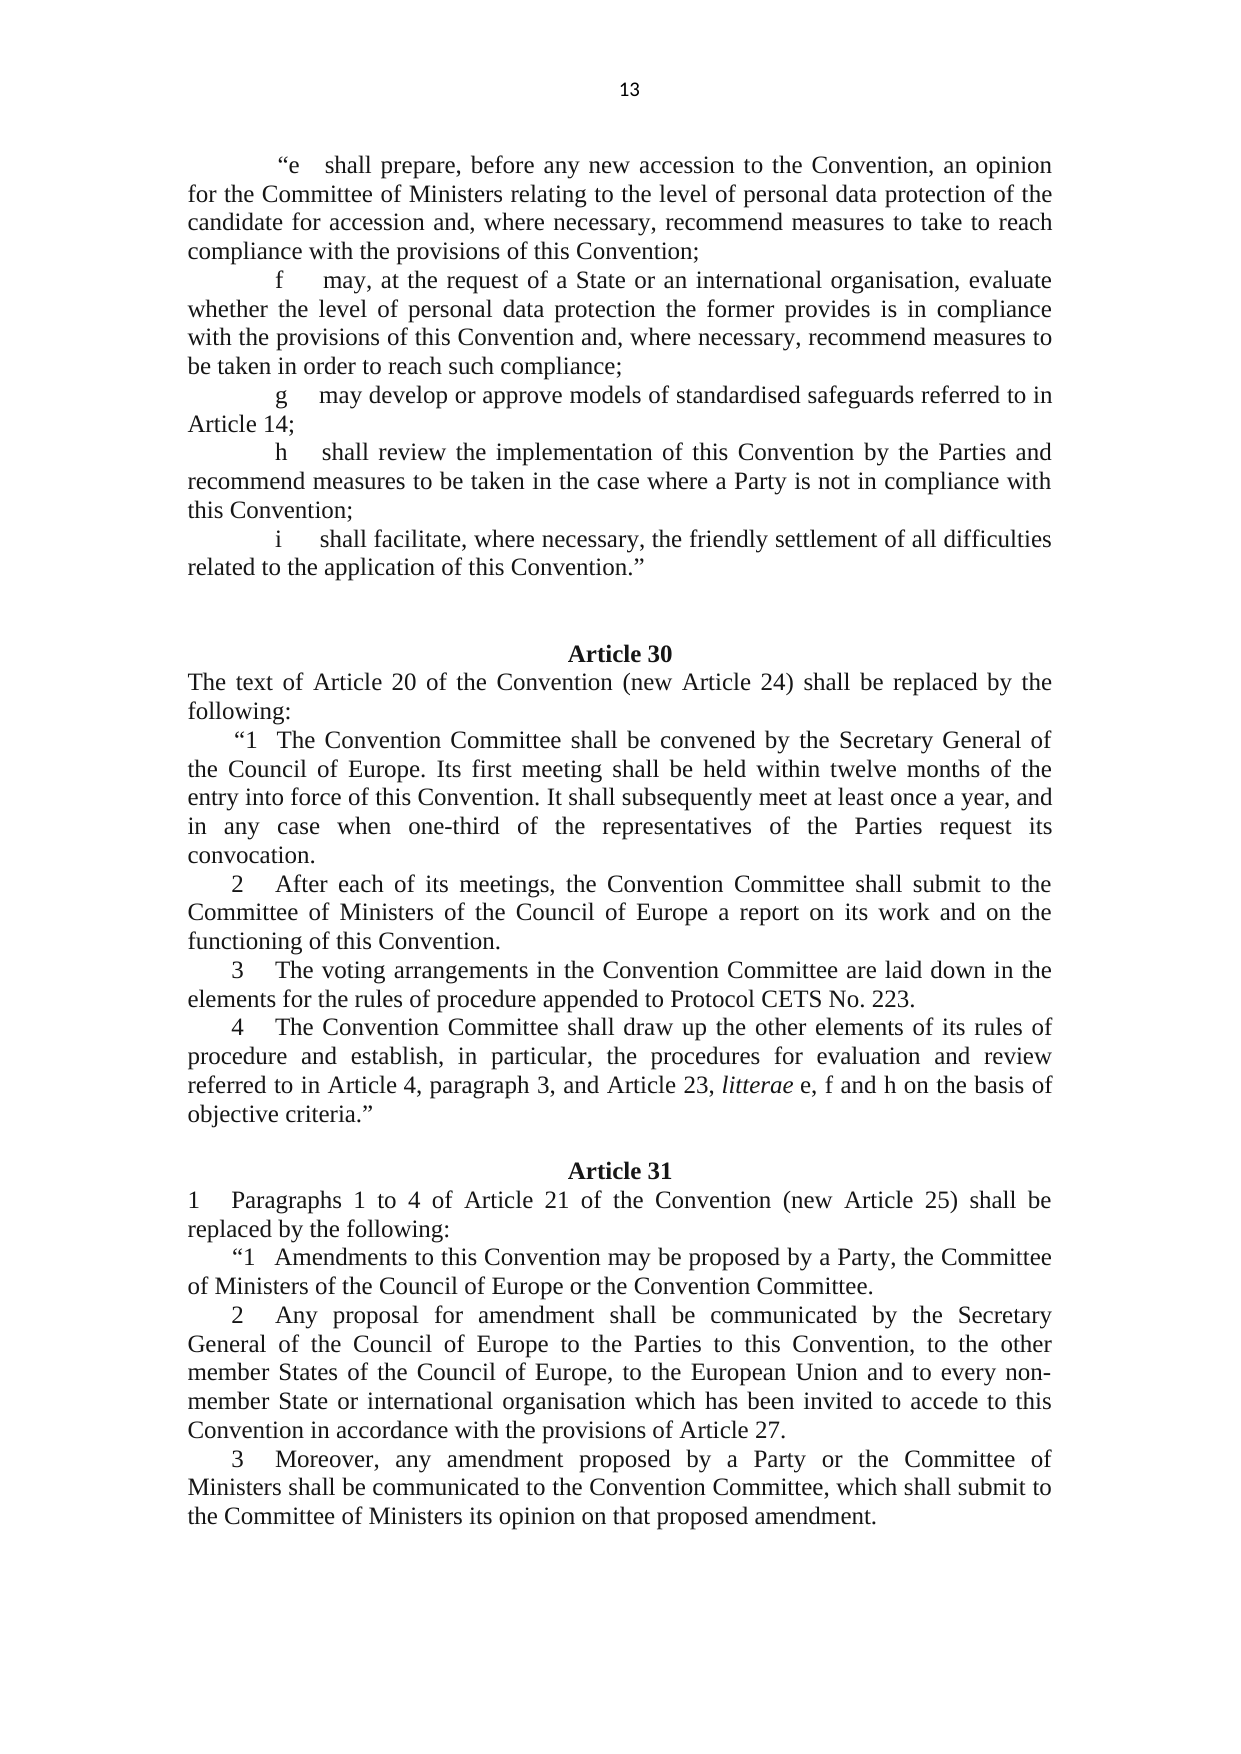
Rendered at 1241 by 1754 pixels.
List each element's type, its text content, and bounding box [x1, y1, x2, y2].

text “1 The Convention Committee shall be convened by the Secretary General of the Council of Europe. Its first meeting shall be held within twelve months of the entry into force of this Convention. It shall subsequently meet at least once a year, and in any case when one-third of the representatives of the Parties request its convocation. [187, 725, 1053, 869]
text f may, at the request of a State or an international organisation, evaluate whether the level of personal data protection the former provides is in compliance with the provisions of this Convention and, where necessary, recommend measures to be taken in order to reach such compliance; [187, 265, 1053, 380]
text 1 Paragraphs 1 to 4 of Article 21 of the Convention (new Article 25) shall be replaced by the following: [187, 1185, 1053, 1242]
text Article 30 [187, 639, 1053, 667]
text 3 The voting arrangements in the Convention Committee are laid down in the elements for the rules of procedure appended to Protocol CETS No. 223. [187, 955, 1053, 1012]
text “e shall prepare, before any new accession to the Convention, an opinion for the Committee of Ministers relating to the level of personal data protection of the candidate for accession and, where necessary, recommend measures to take to reach compliance with the provisions of this Convention; [187, 150, 1053, 265]
text Article 31 [187, 1156, 1053, 1185]
text 2 After each of its meetings, the Convention Committee shall submit to the Committee of Ministers of the Council of Europe a report on its work and on the functioning of this Convention. [187, 869, 1053, 955]
text g may develop or approve models of standardised safeguards referred to in Article 14; [187, 380, 1053, 437]
text 3 Moreover, any amendment proposed by a Party or the Committee of Ministers shall be communicated to the Convention Committee, which shall submit to the Committee of Ministers its opinion on that proposed amendment. [187, 1444, 1053, 1530]
text The text of Article 20 of the Convention (new Article 24) shall be replaced by the following: [187, 667, 1053, 725]
text 2 Any proposal for amendment shall be communicated by the Secretary General of the Council of Europe to the Parties to this Convention, to the other member States of the Council of Europe, to the European Union and to every non-member State or international organisation which has been invited to accede to this Convention in accordance with the provisions of Article 27. [187, 1300, 1053, 1444]
text “1 Amendments to this Convention may be proposed by a Party, the Committee of Ministers of the Council of Europe or the Convention Committee. [187, 1242, 1053, 1300]
text i shall facilitate, where necessary, the friendly settlement of all difficulties related to the application of this Convention.” [187, 524, 1053, 581]
text 4 The Convention Committee shall draw up the other elements of its rules of procedure and establish, in particular, the procedures for evaluation and review referred to in Article 4, paragraph 3, and Article 23, litterae e, f and h on the basis of objective criteria.” [187, 1012, 1053, 1127]
text h shall review the implementation of this Convention by the Parties and recommend measures to be taken in the case where a Party is not in compliance with this Convention; [187, 437, 1053, 524]
